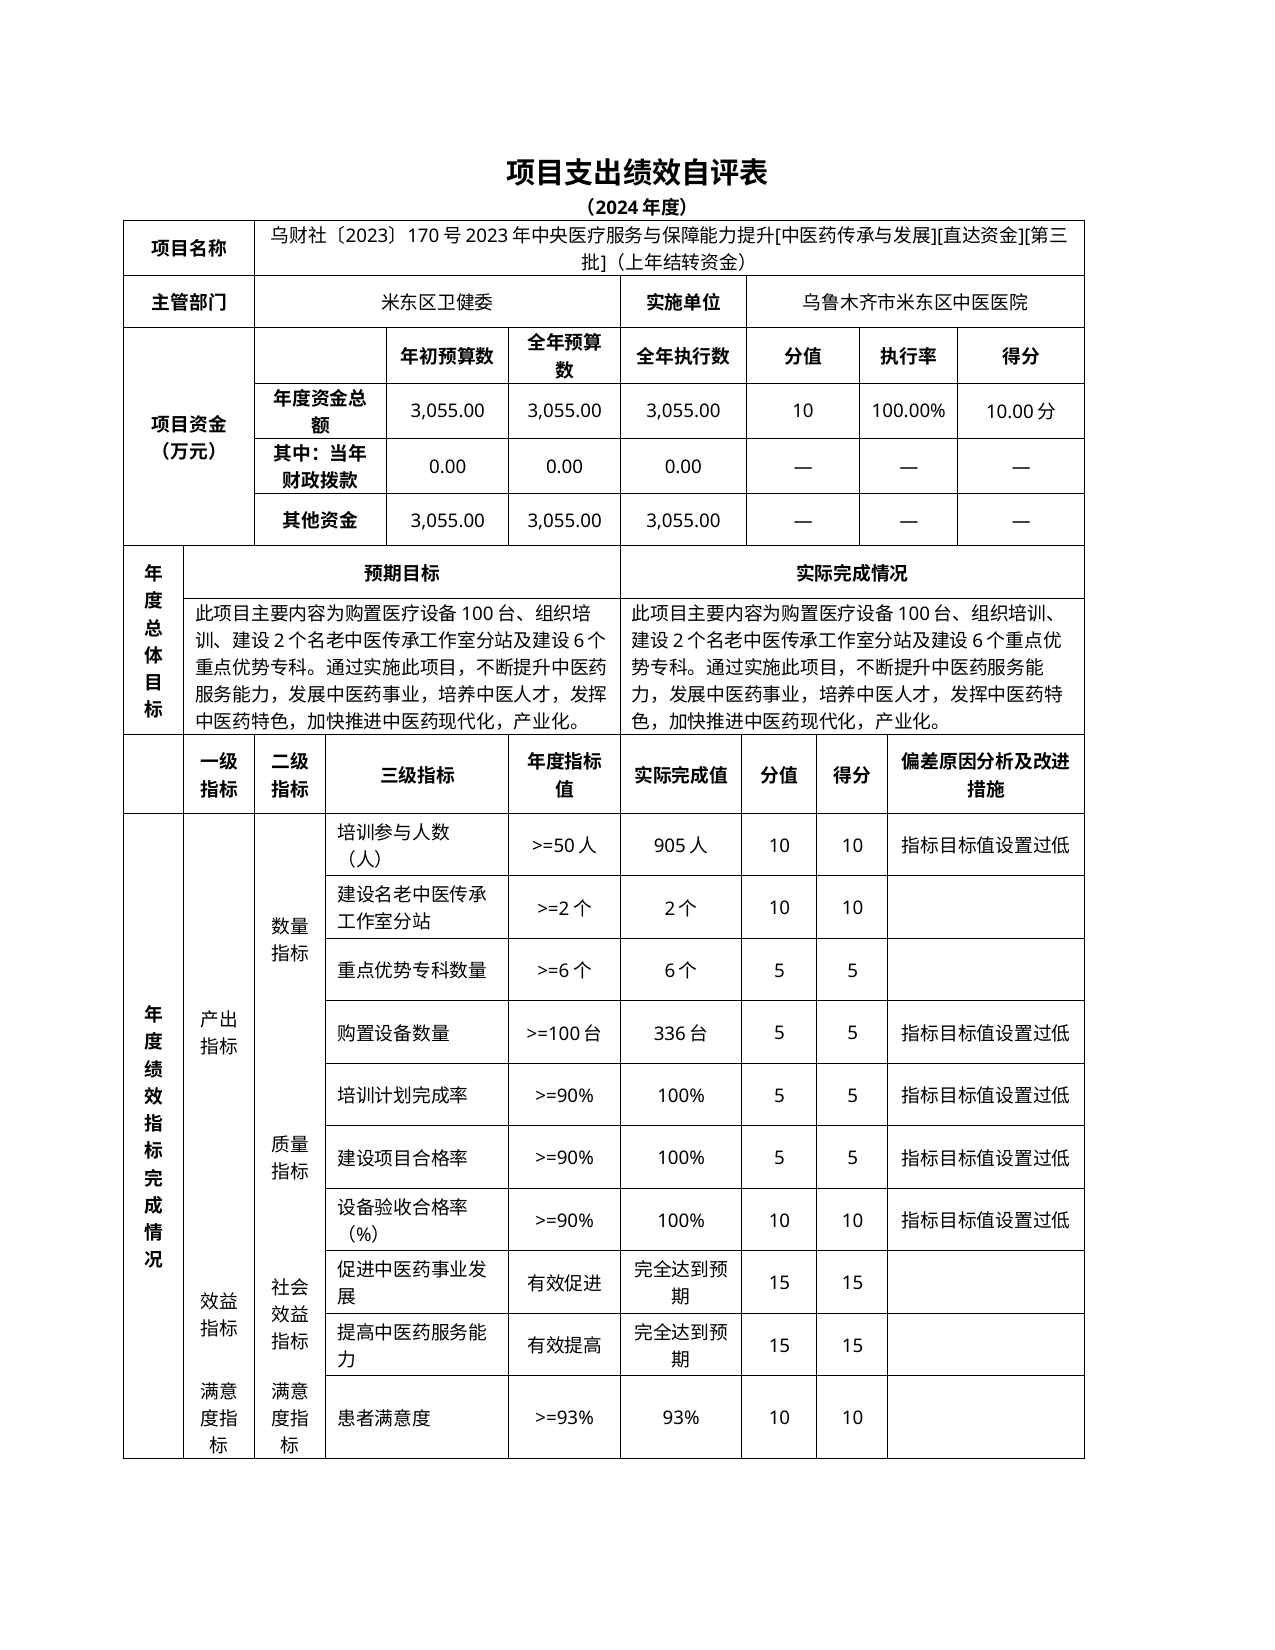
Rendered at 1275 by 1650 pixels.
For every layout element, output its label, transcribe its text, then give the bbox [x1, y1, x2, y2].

table_cell [888, 1251, 1084, 1313]
table_cell 购置设备数量 [326, 1001, 508, 1063]
table_cell 满意度指标 [255, 1375, 325, 1458]
table_cell 0.00 [387, 439, 508, 493]
text 项目支出绩效自评表 [187, 150, 1087, 192]
table_cell 预期目标 [184, 546, 620, 597]
table_cell 全年预算数 [509, 328, 620, 382]
table_cell 6个 [621, 939, 741, 1000]
table_cell 2个 [621, 876, 741, 938]
table_cell 年度绩效指标完成情况 [124, 814, 183, 1458]
table_cell >=100台 [509, 1001, 620, 1063]
table_cell 促进中医药事业发展 [326, 1251, 508, 1313]
table_cell 3,055.00 [621, 384, 746, 438]
table_cell 满意度指标 [184, 1375, 254, 1458]
table_cell 此项目主要内容为购置医疗设备100台、组织培训、建设2个名老中医传承工作室分站及建设6个重点优势专科。通过实施此项目，不断提升中医药服务能力，发展中医药事业，培养中医人才，发挥中医药特色，加快推进中医药现代化，产业化。 [621, 599, 1084, 734]
table_cell 5 [817, 1126, 887, 1188]
table_cell 10 [817, 876, 887, 938]
table_cell 5 [742, 939, 816, 1000]
table_cell — [860, 494, 957, 545]
table_cell 效益指标 [184, 1250, 254, 1375]
table_cell [888, 939, 1084, 1000]
table_cell 15 [817, 1251, 887, 1313]
table_cell 3,055.00 [387, 494, 508, 545]
table_cell 5 [817, 1001, 887, 1063]
table_cell 偏差原因分析及改进措施 [888, 735, 1084, 813]
table_cell 93% [621, 1376, 741, 1458]
table_cell [124, 735, 183, 813]
table_cell 指标目标值设置过低 [888, 814, 1084, 875]
table_cell 实际完成情况 [621, 546, 1084, 597]
table_cell [888, 1376, 1084, 1458]
table_cell 10 [742, 1376, 816, 1458]
table_cell 其他资金 [255, 494, 386, 545]
table_cell 15 [742, 1314, 816, 1375]
table_cell 得分 [817, 735, 887, 813]
table_cell 一级指标 [184, 735, 254, 813]
table_cell 100% [621, 1064, 741, 1125]
table_cell 100% [621, 1126, 741, 1188]
table_cell >=90% [509, 1064, 620, 1125]
table_cell 10 [742, 876, 816, 938]
table_cell 905人 [621, 814, 741, 875]
table_cell 5 [742, 1001, 816, 1063]
table_cell 重点优势专科数量 [326, 939, 508, 1000]
table_cell 培训计划完成率 [326, 1064, 508, 1125]
table_cell 执行率 [860, 328, 957, 382]
table_cell 15 [742, 1251, 816, 1313]
table_cell 二级指标 [255, 735, 325, 813]
table_cell 15 [817, 1314, 887, 1375]
table_cell 指标目标值设置过低 [888, 1064, 1084, 1125]
table_cell 得分 [958, 328, 1084, 382]
table_cell 3,055.00 [509, 384, 620, 438]
table_cell 完全达到预期 [621, 1251, 741, 1313]
table_cell — [860, 439, 957, 493]
table_cell 年度指标值 [509, 735, 620, 813]
table_cell 年度资金总额 [255, 384, 386, 438]
table_cell — [958, 494, 1084, 545]
table_cell 10 [817, 1189, 887, 1250]
table_cell 其中：当年财政拨款 [255, 439, 386, 493]
table_cell 社会效益指标 [255, 1250, 325, 1375]
table_cell 数量指标 [255, 814, 325, 1063]
table_cell 全年执行数 [621, 328, 746, 382]
table_cell >=2个 [509, 876, 620, 938]
table_header 项目名称 [124, 221, 254, 275]
table_cell 10.00分 [958, 384, 1084, 438]
table_cell 5 [817, 1064, 887, 1125]
table_cell 3,055.00 [509, 494, 620, 545]
table_cell 患者满意度 [326, 1376, 508, 1458]
table_cell 建设项目合格率 [326, 1126, 508, 1188]
table_cell >=93% [509, 1376, 620, 1458]
table_header 乌财社〔2023〕170号2023年中央医疗服务与保障能力提升[中医药传承与发展][直达资金][第三批]（上年结转资金） [255, 221, 1084, 275]
table_cell [888, 1314, 1084, 1375]
table_cell 年初预算数 [387, 328, 508, 382]
table_cell 培训参与人数（人） [326, 814, 508, 875]
table_cell 建设名老中医传承工作室分站 [326, 876, 508, 938]
table_cell >=6个 [509, 939, 620, 1000]
table_cell 三级指标 [326, 735, 508, 813]
table_cell 主管部门 [124, 276, 254, 327]
table_cell 实际完成值 [621, 735, 741, 813]
table_cell 质量指标 [255, 1063, 325, 1250]
table_cell 提高中医药服务能力 [326, 1314, 508, 1375]
table_cell >=90% [509, 1189, 620, 1250]
table_cell 分值 [742, 735, 816, 813]
table_cell [255, 328, 386, 382]
table_cell 0.00 [509, 439, 620, 493]
table_cell 100.00% [860, 384, 957, 438]
table_cell 指标目标值设置过低 [888, 1189, 1084, 1250]
text （2024年度） [187, 192, 1087, 219]
table_cell 有效提高 [509, 1314, 620, 1375]
table_cell 3,055.00 [621, 494, 746, 545]
table_cell [888, 876, 1084, 938]
table_cell 有效促进 [509, 1251, 620, 1313]
table_cell 乌鲁木齐市米东区中医医院 [747, 276, 1084, 327]
table_cell 5 [817, 939, 887, 1000]
table_cell — [747, 494, 859, 545]
table_cell — [747, 439, 859, 493]
table_cell 5 [742, 1126, 816, 1188]
table_cell >=90% [509, 1126, 620, 1188]
table_cell 10 [817, 814, 887, 875]
table_cell 指标目标值设置过低 [888, 1001, 1084, 1063]
table_cell — [958, 439, 1084, 493]
table_cell 10 [742, 1189, 816, 1250]
table_cell 分值 [747, 328, 859, 382]
table_cell 336台 [621, 1001, 741, 1063]
table_cell 米东区卫健委 [255, 276, 620, 327]
table_cell 10 [817, 1376, 887, 1458]
table_cell 10 [747, 384, 859, 438]
table_cell >=50人 [509, 814, 620, 875]
table_cell 100% [621, 1189, 741, 1250]
table_cell 5 [742, 1064, 816, 1125]
table_cell 指标目标值设置过低 [888, 1126, 1084, 1188]
table_cell 产出指标 [184, 814, 254, 1250]
table_cell 项目资金（万元） [124, 328, 254, 545]
table_cell 此项目主要内容为购置医疗设备100台、组织培训、建设2个名老中医传承工作室分站及建设6个重点优势专科。通过实施此项目，不断提升中医药服务能力，发展中医药事业，培养中医人才，发挥中医药特色，加快推进中医药现代化，产业化。 [184, 599, 620, 734]
table_cell 0.00 [621, 439, 746, 493]
table_cell 完全达到预期 [621, 1314, 741, 1375]
table_cell 10 [742, 814, 816, 875]
table_cell 3,055.00 [387, 384, 508, 438]
table_cell 设备验收合格率（%） [326, 1189, 508, 1250]
table_cell 年度总体目标 [124, 546, 183, 734]
table_cell 实施单位 [621, 276, 746, 327]
